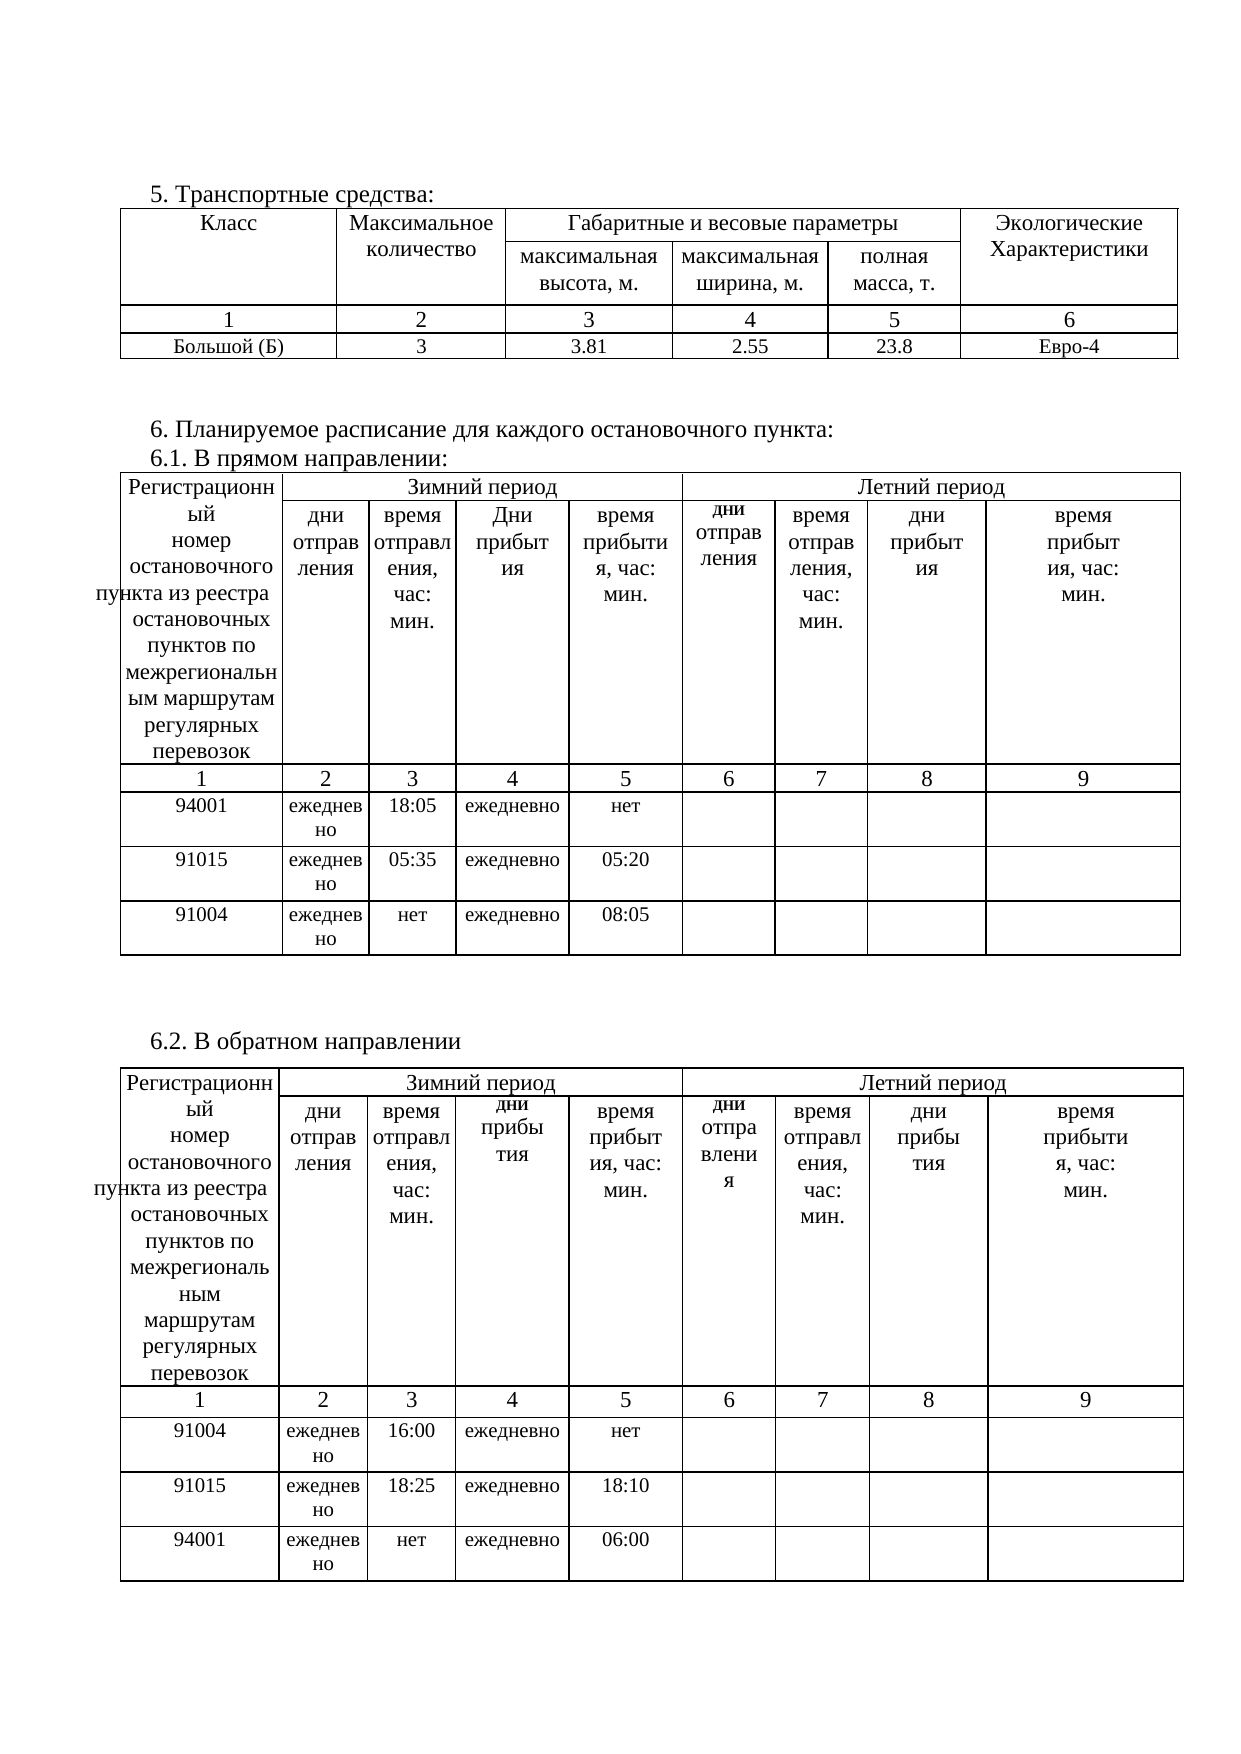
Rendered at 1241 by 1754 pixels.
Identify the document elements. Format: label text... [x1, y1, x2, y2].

table_header Зимний период [283, 473, 682, 500]
table_header Регистрационный номер остановочного пункта из реестра остановочных пунктов по межрегиональным маршрутам регулярных перевозок [121, 473, 282, 763]
table_cell дни отправ ления [280, 1097, 367, 1385]
table_cell время отправ ления, час: мин. [776, 501, 867, 763]
table_cell 94001 [121, 793, 282, 846]
table_cell [776, 1418, 869, 1471]
table_cell [989, 1473, 1183, 1526]
table_cell ежедневно [456, 1418, 568, 1471]
table_cell 05:20 [570, 847, 682, 900]
table_cell ДНИ отправ ления [683, 501, 774, 763]
table_cell ежедневно [456, 1473, 568, 1526]
table_cell время прибыт ия, час: мин. [570, 1097, 682, 1385]
table_cell ежедневно [283, 847, 368, 900]
table_cell Большой (Б) [121, 334, 336, 358]
table_cell 8 [870, 1387, 987, 1417]
table_cell [870, 1418, 987, 1471]
table_cell ежедневно [280, 1473, 367, 1526]
table_cell 3 [506, 306, 672, 332]
table_cell 2 [283, 765, 368, 791]
text 5. Транспортные средства: [150, 179, 1090, 207]
table_cell 18:25 [368, 1473, 455, 1526]
table_header Летний период [683, 1069, 1183, 1095]
table_cell [683, 1418, 775, 1471]
table_cell 91004 [121, 1418, 278, 1471]
table_cell 23.8 [829, 334, 960, 358]
table_cell 94001 [121, 1527, 278, 1580]
table_cell [868, 793, 985, 846]
table_cell Евро-4 [961, 334, 1177, 358]
table_cell 3 [368, 1387, 455, 1417]
table_cell 91015 [121, 847, 282, 900]
table_header Класс [121, 209, 336, 304]
table_cell [776, 1473, 869, 1526]
table_cell [870, 1527, 987, 1580]
table_cell время прибыти я, час: мин. [570, 501, 682, 763]
table_header Зимний период [280, 1069, 682, 1095]
table_cell нет [570, 1418, 682, 1471]
table_cell полная масса, т. [829, 242, 960, 304]
table_cell 6 [683, 1387, 775, 1417]
table_cell ежедневно [283, 902, 368, 954]
table_cell 2 [337, 306, 505, 332]
table_cell время отправл ения, час: мин. [776, 1097, 869, 1385]
table_cell 08:05 [570, 902, 682, 954]
table_cell нет [368, 1527, 455, 1580]
table_cell ежедневно [457, 847, 568, 900]
table_cell 6 [961, 306, 1177, 332]
table_cell [776, 1527, 869, 1580]
table_cell Дни прибыт ия [457, 501, 568, 763]
table_header Максимальное количество [337, 209, 505, 304]
table_cell время отправл ения, час: мин. [368, 1097, 455, 1385]
table_cell 1 [121, 1387, 278, 1417]
table_cell 91004 [121, 902, 282, 954]
table_cell ежедневно [280, 1418, 367, 1471]
table_cell [683, 1473, 775, 1526]
table_cell 3 [370, 765, 455, 791]
table_cell время отправл ения, час: мин. [370, 501, 455, 763]
table_cell 8 [868, 765, 985, 791]
table_cell [989, 1418, 1183, 1471]
table_cell [868, 902, 985, 954]
table_cell [870, 1473, 987, 1526]
text 6.2. В обратном направлении [150, 1026, 1090, 1055]
table_cell 3.81 [506, 334, 672, 358]
table_cell [868, 847, 985, 900]
table_header Летний период [683, 473, 1180, 500]
table_cell дни прибыт ия [868, 501, 985, 763]
table_cell максимальная ширина, м. [673, 242, 827, 304]
table_cell 3 [337, 334, 505, 358]
table_cell [987, 847, 1180, 900]
table_header Габаритные и весовые параметры [506, 209, 960, 241]
table_cell 06:00 [570, 1527, 682, 1580]
table_cell 7 [776, 765, 867, 791]
text 6. Планируемое расписание для каждого остановочного пункта: [150, 414, 1090, 443]
table_cell [776, 793, 867, 846]
table_cell время прибыт ия, час: мин. [987, 501, 1180, 763]
table_cell 4 [456, 1387, 568, 1417]
table_cell 18:10 [570, 1473, 682, 1526]
table_cell нет [370, 902, 455, 954]
table_cell 5 [829, 306, 960, 332]
table_cell [776, 902, 867, 954]
table_cell 18:05 [370, 793, 455, 846]
table_cell 9 [989, 1387, 1183, 1417]
table_cell 05:35 [370, 847, 455, 900]
table_cell дни прибы тия [870, 1097, 987, 1385]
table_cell [683, 847, 774, 900]
table_cell максимальная высота, м. [506, 242, 672, 304]
table_cell [683, 1527, 775, 1580]
table_cell 9 [987, 765, 1180, 791]
table_cell [989, 1527, 1183, 1580]
table_cell [683, 902, 774, 954]
table_cell ДНИ отпра влени я [683, 1097, 775, 1385]
table_cell 5 [570, 765, 682, 791]
table_cell 7 [776, 1387, 869, 1417]
table_cell 91015 [121, 1473, 278, 1526]
table_cell нет [570, 793, 682, 846]
table_cell дни отправ ления [283, 501, 368, 763]
table_cell 6 [683, 765, 774, 791]
table_cell время прибыти я, час: мин. [989, 1097, 1183, 1385]
text 6.1. В прямом направлении: [150, 443, 1090, 472]
table_cell [776, 847, 867, 900]
table_cell ежедневно [457, 902, 568, 954]
table_cell ДНИ прибы тия [456, 1097, 568, 1385]
table_cell 4 [457, 765, 568, 791]
table_cell 4 [673, 306, 827, 332]
table_cell 1 [121, 306, 336, 332]
table_cell [987, 902, 1180, 954]
table_cell 2 [280, 1387, 367, 1417]
table_header Экологические Характеристики [961, 209, 1177, 304]
table_cell 16:00 [368, 1418, 455, 1471]
table_header Регистрационный номер остановочного пункта из реестра остановочных пунктов по межрегиональным маршрутам регулярных перевозок [121, 1069, 278, 1385]
table_cell ежедневно [456, 1527, 568, 1580]
table_cell 2.55 [673, 334, 827, 358]
table_cell ежедневно [280, 1527, 367, 1580]
table_cell [987, 793, 1180, 846]
table_cell [683, 793, 774, 846]
table_cell 5 [570, 1387, 682, 1417]
table_cell 1 [121, 765, 282, 791]
table_cell ежедневно [457, 793, 568, 846]
table_cell ежедневно [283, 793, 368, 846]
